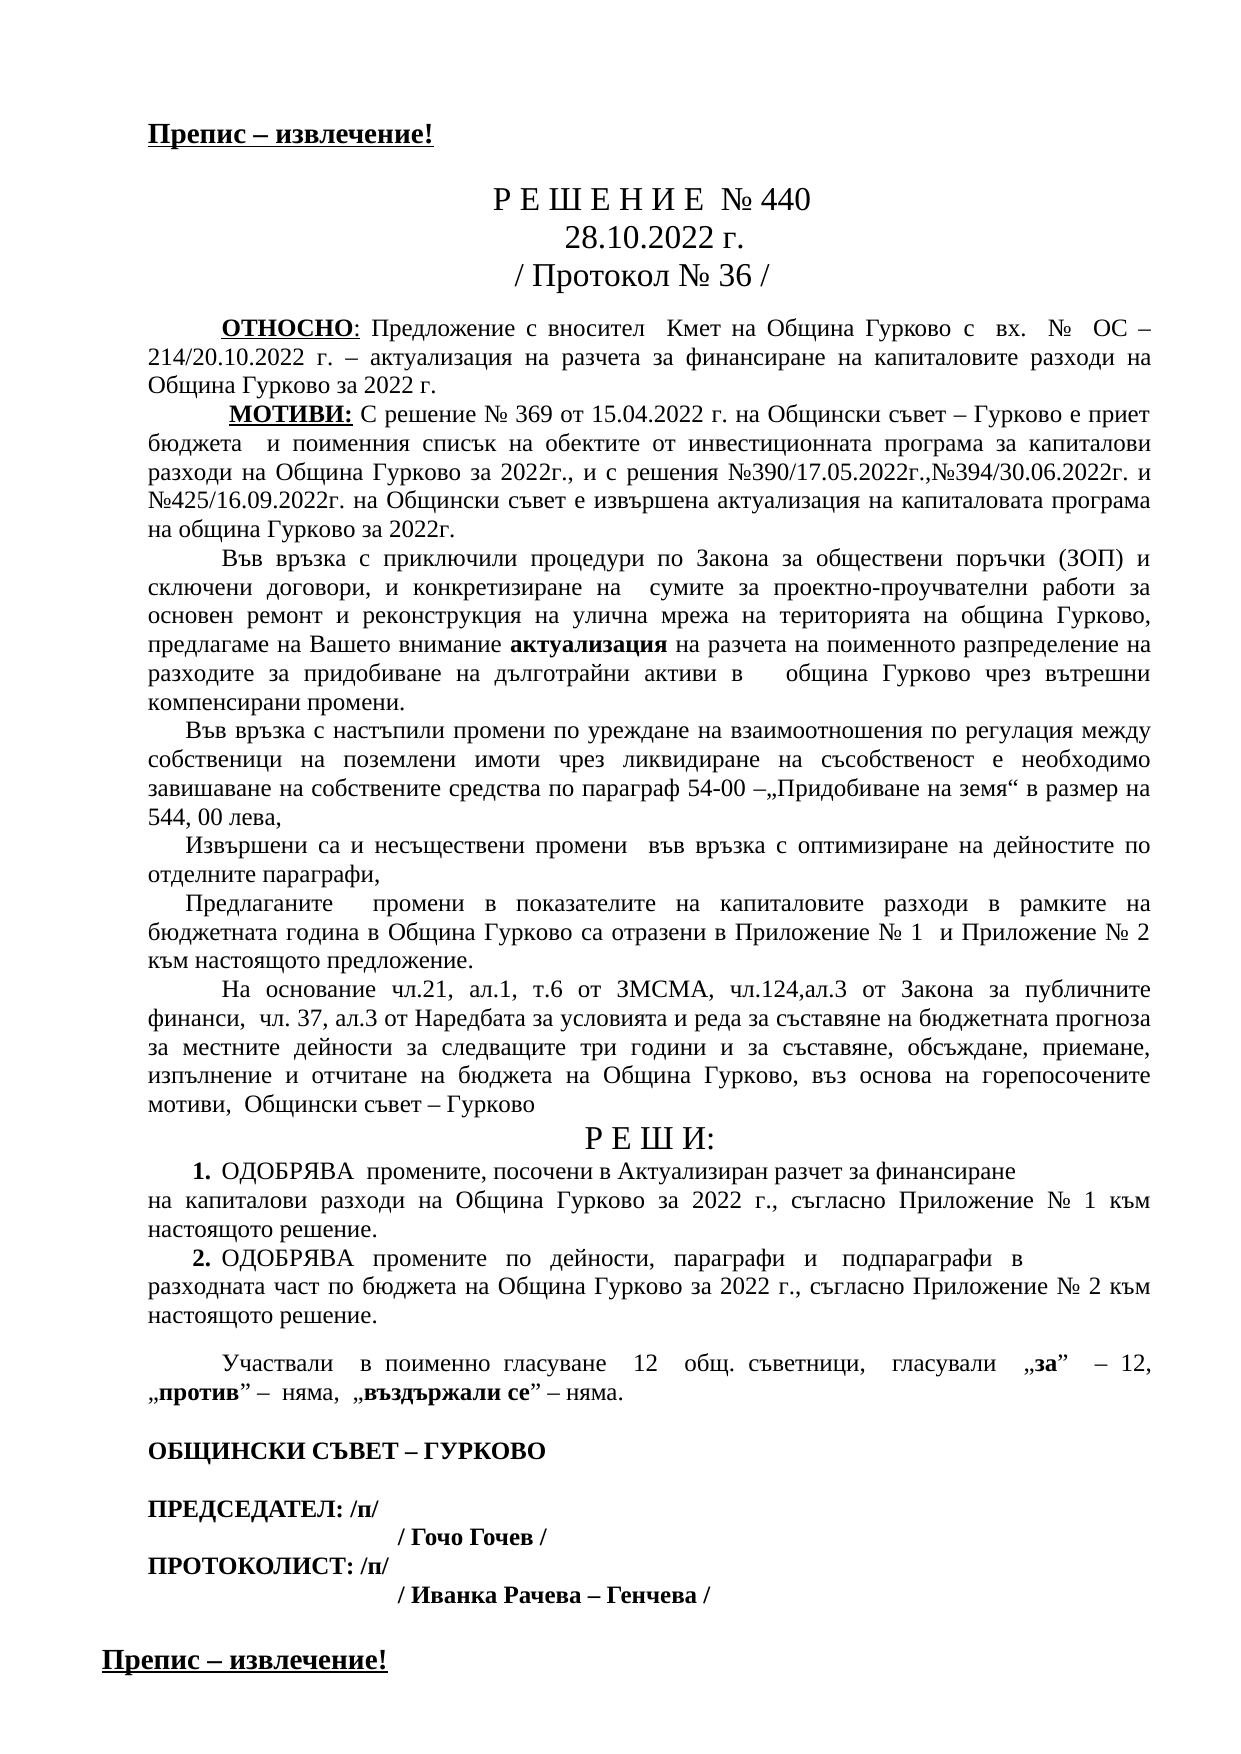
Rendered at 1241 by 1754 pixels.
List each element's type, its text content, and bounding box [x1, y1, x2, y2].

text Р Е Ш Е Н И Е № 440 [441, 179, 1152, 217]
text ОТНОСНО: Предложение с вносител Кмет на Община Гурково с вх. № ОС – 214/20.10.2022 г. – актуализация на разчета за финансиране на капиталовите разходи на Община Гурково за 2022 г. [148, 313, 1152, 399]
text / Протокол № 36 / [148, 256, 1152, 294]
text разходната част по бюджета на Община Гурково за 2022 г., съгласно Приложение № 2 към настоящото решение. [148, 1271, 1152, 1329]
list ОДОБРЯВА промените, посочени в Актуализиран разчет за финансиране [148, 1156, 1152, 1185]
text / Гочо Гочев / [148, 1522, 1152, 1551]
text на капиталови разходи на Община Гурково за 2022 г., съгласно Приложение № 1 към настоящото решение. [148, 1185, 1152, 1243]
text ПРЕДСЕДАТЕЛ: /п/ [148, 1494, 1152, 1522]
text Р Е Ш И: [148, 1118, 1152, 1156]
text 28.10.2022 г. [148, 217, 1152, 256]
text На основание чл.21, ал.1, т.6 от ЗМСМА, чл.124,ал.3 от Закона за публичните финанси, чл. 37, ал.3 от Наредбата за условията и реда за съставяне на бюджетната прогноза за местните дейности за следващите три години и за съставяне, обсъждане, приемане, изпълнение и отчитане на бюджета на Община Гурково, въз основа на горепосочените мотиви, Общински съвет – Гурково [148, 974, 1152, 1118]
text Препис – извлечение! [148, 117, 1152, 150]
text / Иванка Рачева – Генчева / [148, 1580, 1152, 1609]
text Извършени са и несъществени промени във връзка с оптимизиране на дейностите по отделните параграфи, [148, 831, 1152, 888]
text Участвали в поименно гласуване 12 общ. съветници, гласували „за” – 12, „против” – няма, „въздържали се” – няма. [148, 1348, 1152, 1406]
text Във връзка с настъпили промени по уреждане на взаимоотношения по регулация между собственици на поземлени имоти чрез ликвидиране на съсобственост е необходимо завишаване на собствените средства по параграф 54-00 –„Придобиване на земя“ в размер на 544, 00 лева, [148, 716, 1152, 831]
text ПРОТОКОЛИСТ: /п/ [148, 1551, 1152, 1580]
list ОДОБРЯВА промените по дейности, параграфи и подпараграфи в [148, 1243, 1152, 1271]
text Предлаганите промени в показателите на капиталовите разходи в рамките на бюджетната година в Община Гурково са отразени в Приложение № 1 и Приложение № 2 към настоящото предложение. [148, 888, 1152, 974]
text ОБЩИНСКИ СЪВЕТ – ГУРКОВО [148, 1436, 1152, 1465]
text МОТИВИ: С решение № 369 от 15.04.2022 г. на Общински съвет – Гурково е приет бюджета и поименния списък на обектите от инвестиционната програма за капиталови разходи на Община Гурково за 2022г., и с решения №390/17.05.2022г.,№394/30.06.2022г. и №425/16.09.2022г. на Общински съвет е извършена актуализация на капиталовата програма на община Гурково за 2022г. [148, 399, 1152, 543]
text Препис – извлечение! [102, 1642, 1152, 1676]
text Във връзка с приключили процедури по Закона за обществени поръчки (ЗОП) и сключени договори, и конкретизиране на сумите за проектно-проучвателни работи за основен ремонт и реконструкция на улична мрежа на територията на община Гурково, предлагаме на Вашето внимание актуализация на разчета на поименното разпределение на разходите за придобиване на дълготрайни активи в община Гурково чрез вътрешни компенсирани промени. [148, 543, 1152, 716]
